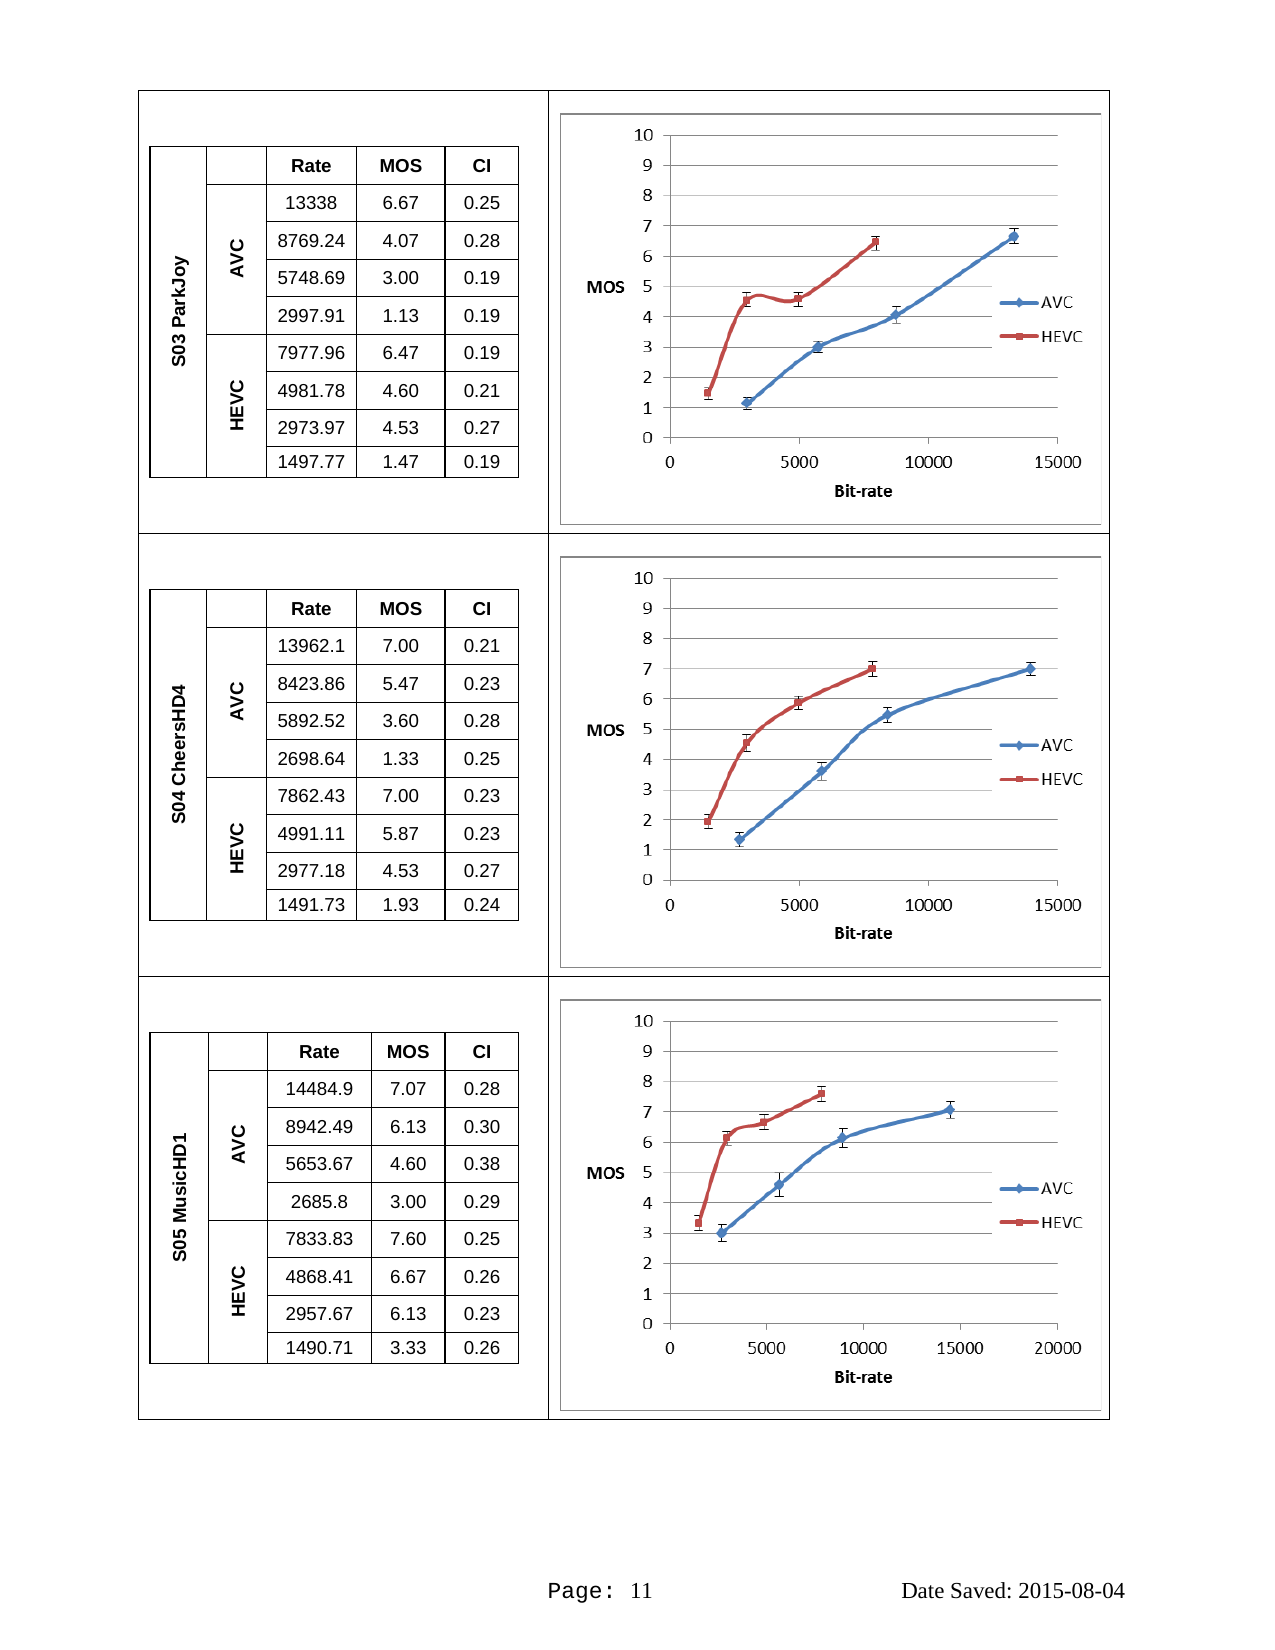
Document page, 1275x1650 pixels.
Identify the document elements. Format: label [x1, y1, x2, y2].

table_cell [139, 977, 548, 1419]
table_cell [549, 534, 1109, 976]
picture [560, 556, 1102, 968]
table_cell [139, 91, 548, 533]
picture [560, 113, 1102, 525]
picture [560, 999, 1102, 1411]
table_cell [549, 91, 1109, 533]
table_cell [549, 977, 1109, 1419]
table_cell [139, 534, 548, 976]
